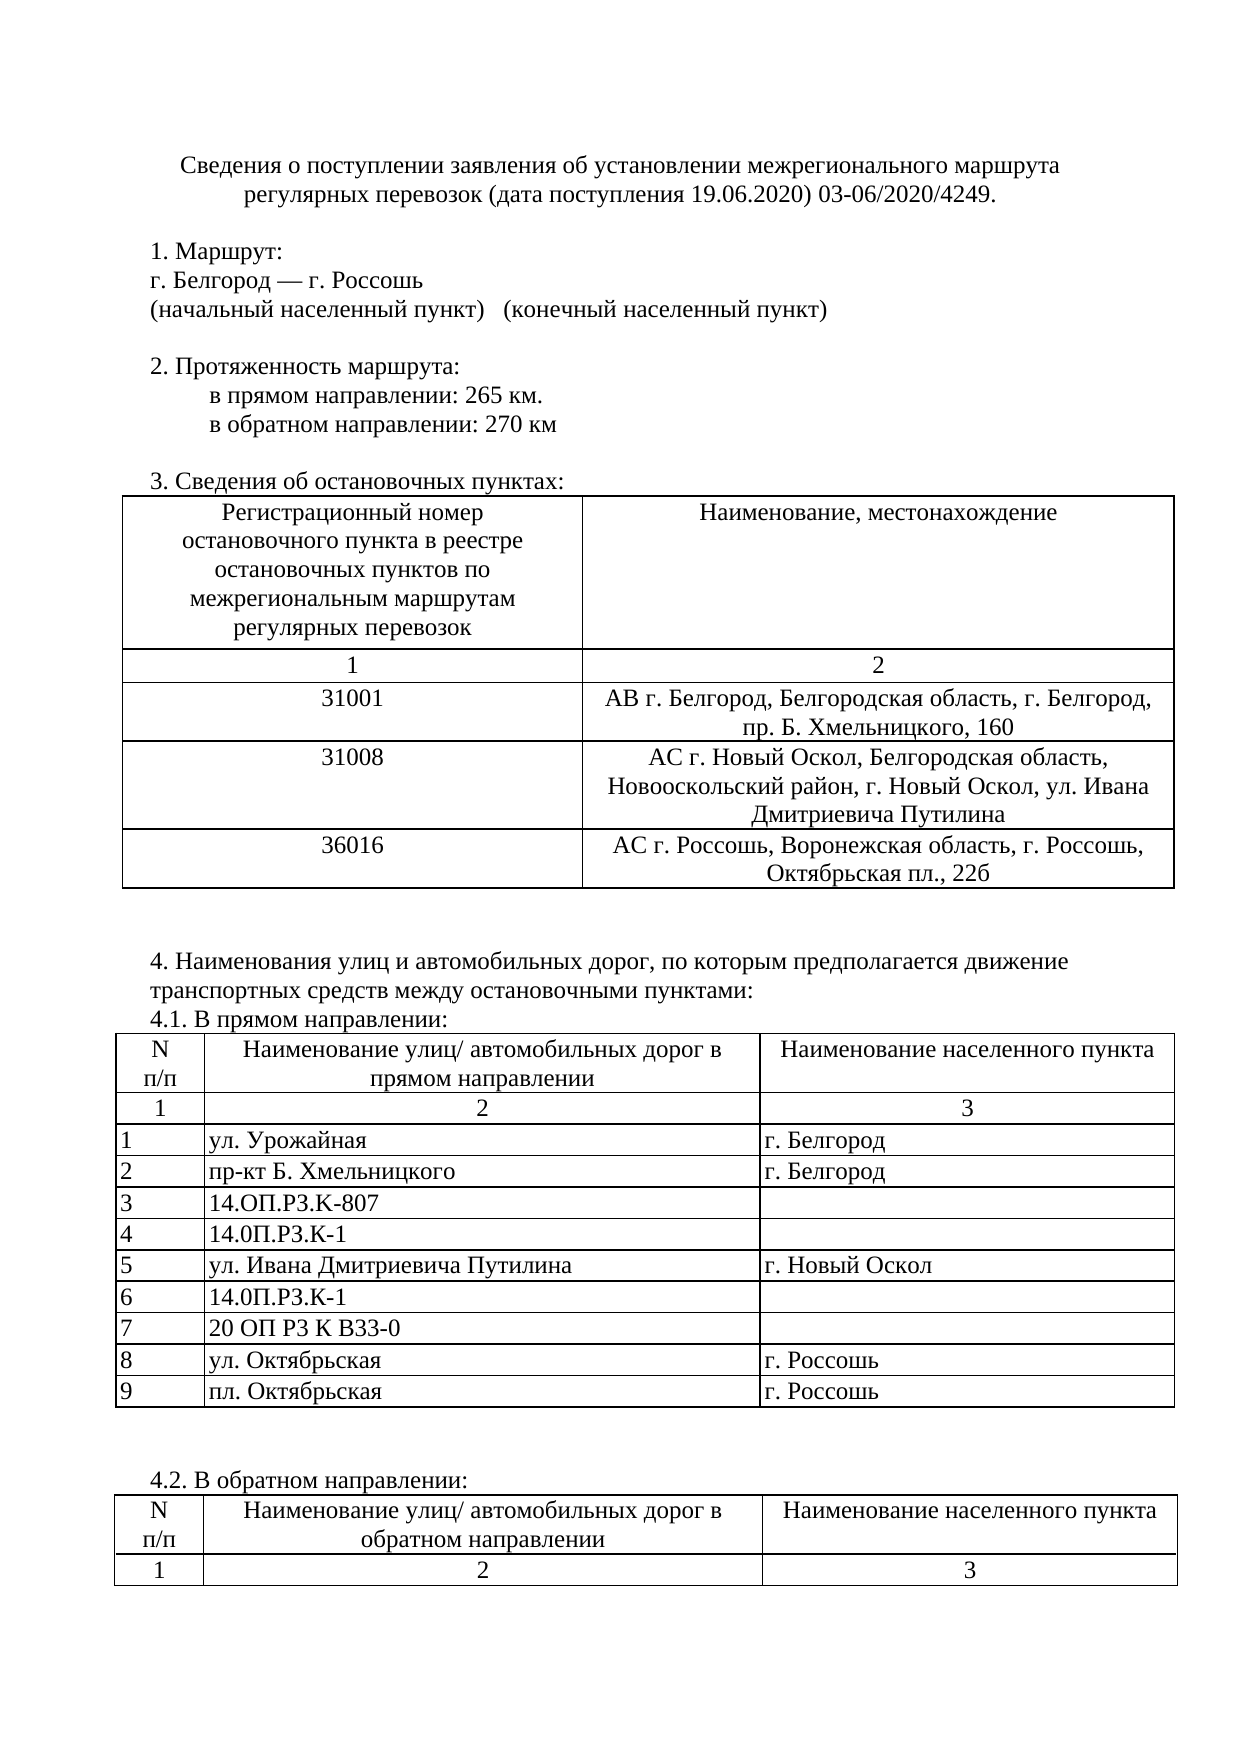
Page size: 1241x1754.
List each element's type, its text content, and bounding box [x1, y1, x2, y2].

table_cell 14.ОП.РЗ.K-807 [205, 1188, 759, 1217]
table_cell 8 [117, 1345, 204, 1375]
text 1. Маршрут: [150, 236, 1090, 265]
table_cell [761, 1313, 1174, 1343]
table_cell [761, 1282, 1174, 1312]
table_header Наименование улиц/ автомобильных дорог в прямом направлении [205, 1034, 759, 1092]
table_cell 2 [583, 650, 1173, 681]
text в прямом направлении: 265 км. [150, 380, 1090, 409]
table_cell пр-кт Б. Хмельницкого [205, 1156, 759, 1186]
table_cell [761, 1219, 1174, 1249]
table_cell г. Россошь [761, 1376, 1174, 1406]
table_cell 3 [763, 1553, 1177, 1584]
table_cell 1 [123, 650, 582, 681]
text 4.2. В обратном направлении: [150, 1465, 1090, 1494]
table_cell ул. Урожайная [205, 1125, 759, 1154]
table_cell 20 ОП Р3 К В33-0 [205, 1313, 759, 1343]
table_cell г. Белгород [761, 1125, 1174, 1154]
table_cell г. Белгород [761, 1156, 1174, 1186]
table_header Наименование улиц/ автомобильных дорог в обратном направлении [204, 1496, 762, 1553]
table_cell 1 [117, 1125, 204, 1154]
table_cell 3 [117, 1188, 204, 1217]
table_cell 14.0П.РЗ.К-1 [205, 1219, 759, 1249]
text 2. Протяженность маршрута: [150, 351, 1090, 380]
table_cell г. Россошь [761, 1345, 1174, 1375]
table_cell 1 [115, 1554, 203, 1584]
table_header Наименование населенного пункта [761, 1034, 1174, 1092]
text г. Белгород — г. Россошь [150, 265, 1090, 294]
table_cell 31001 [123, 683, 582, 740]
table_cell 36016 [123, 830, 582, 887]
table_cell ул. Октябрьская [205, 1345, 759, 1375]
table_cell 4 [117, 1219, 204, 1249]
text Сведения о поступлении заявления об установлении межрегионального маршрута регулярных перевозок (дата поступления 19.06.2020) 03-06/2020/4249. [150, 150, 1090, 207]
table_cell 2 [205, 1093, 759, 1123]
text в обратном направлении: 270 км [150, 409, 1090, 437]
table_cell 1 [117, 1093, 204, 1123]
table_cell 2 [204, 1555, 762, 1584]
table_cell 3 [761, 1093, 1174, 1123]
table_cell 31008 [123, 742, 582, 828]
table_header N п/п [115, 1496, 203, 1553]
text 3. Сведения об остановочных пунктах: [150, 466, 1090, 495]
text (начальный населенный пункт) (конечный населенный пункт) [150, 294, 1090, 322]
table_cell 6 [117, 1282, 204, 1312]
table_header Регистрационный номер остановочного пункта в реестре остановочных пунктов по межрегиональным маршрутам регулярных перевозок [123, 497, 582, 648]
text 4.1. В прямом направлении: [150, 1004, 1090, 1033]
table_cell АВ г. Белгород, Белгородская область, г. Белгород, пр. Б. Хмельницкого, 160 [583, 683, 1173, 740]
table_cell 2 [117, 1156, 204, 1186]
text 4. Наименования улиц и автомобильных дорог, по которым предполагается движение транспортных средств между остановочными пунктами: [150, 946, 1090, 1004]
table_cell ул. Ивана Дмитриевича Путилина [205, 1251, 759, 1280]
table_cell 5 [117, 1251, 204, 1280]
table_cell АС г. Россошь, Воронежская область, г. Россошь, Октябрьская пл., 22б [583, 830, 1173, 887]
table_cell 9 [117, 1376, 204, 1406]
table_cell 14.0П.РЗ.К-1 [205, 1282, 759, 1312]
table_cell АС г. Новый Оскол, Белгородская область, Новооскольский район, г. Новый Оскол, ул. Ивана Дмитриевича Путилина [583, 742, 1173, 828]
table_header N п/п [117, 1034, 204, 1092]
table_cell пл. Октябрьская [205, 1376, 759, 1406]
table_cell [761, 1188, 1174, 1217]
table_cell 7 [117, 1313, 204, 1343]
table_header Наименование населенного пункта [763, 1496, 1177, 1553]
table_cell г. Новый Оскол [761, 1251, 1174, 1280]
table_header Наименование, местонахождение [583, 497, 1173, 648]
